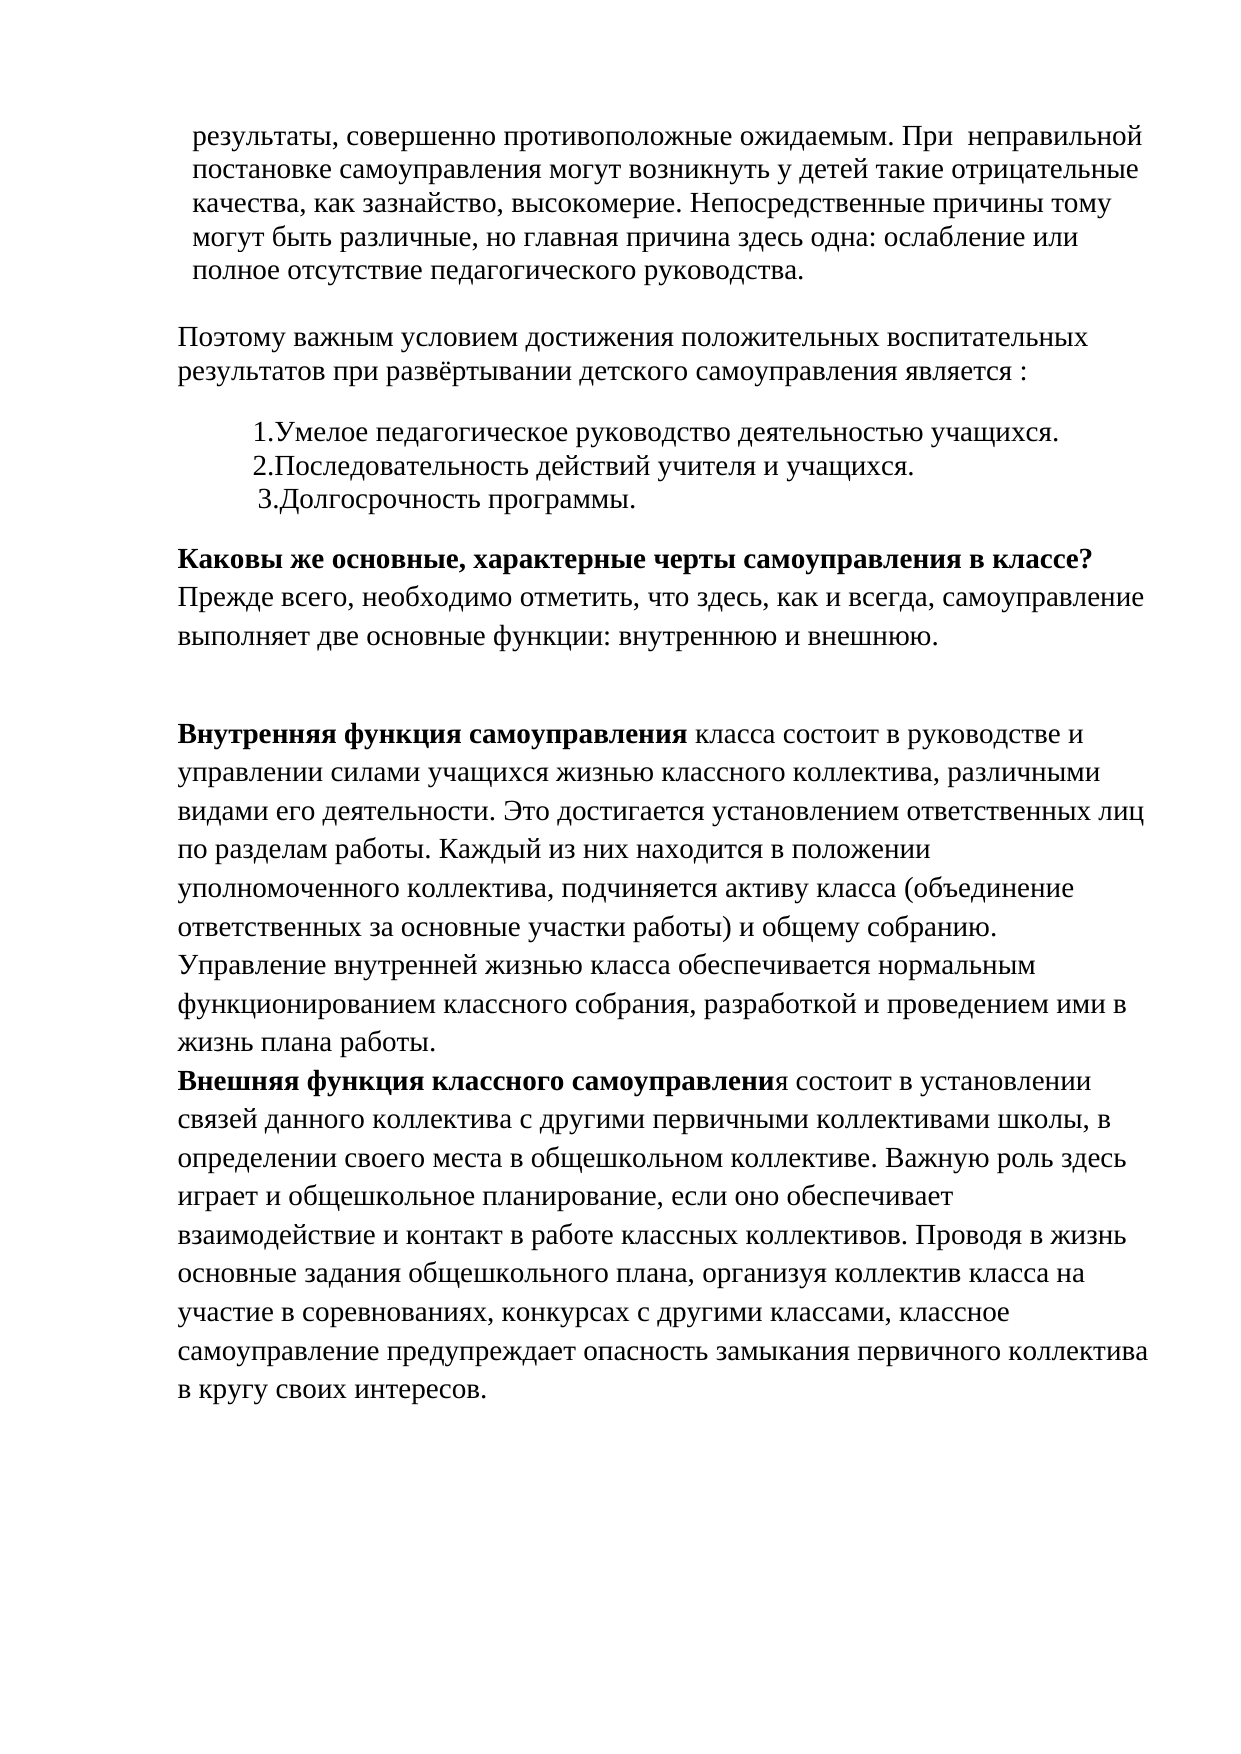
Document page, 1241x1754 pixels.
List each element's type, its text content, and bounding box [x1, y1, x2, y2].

text 3.Долгосрочность программы. [177, 482, 1152, 515]
list 1.Умелое педагогическое руководство деятельностью учащихся. 2.Последовательность действий учителя и учащихся. [252, 414, 1152, 482]
text Поэтому важным условием достижения положительных воспитательных результатов при развёртывании детского самоуправления является : [177, 286, 1152, 386]
text Каковы же основные, характерные черты самоуправления в классе? Прежде всего, необходимо отметить, что здесь, как и всегда, самоуправление выполняет две основные функции: внутреннюю и внешнюю. [177, 541, 1152, 652]
text Внутренняя функция самоуправления класса состоит в руководстве и управлении силами учащихся жизнью классного коллектива, различными видами его деятельности. Это достигается установлением ответственных лиц по разделам работы. Каждый из них находится в положении уполномоченного коллектива, подчиняется активу класса (объединение ответственных за основные участки работы) и общему собранию. Управление внутренней жизнью класса обеспечивается нормальным функционированием классного собрания, разработкой и проведением ими в жизнь плана работы. Внешняя функция классного самоуправления состоит в установлении связей данного коллектива с другими первичными коллективами школы, в определении своего места в общешкольном коллективе. Важную роль здесь играет и общешкольное планирование, если оно обеспечивает взаимодействие и контакт в работе классных коллективов. Проводя в жизнь основные задания общешкольного плана, организуя коллектив класса на участие в соревнованиях, конкурсах с другими классами, классное самоуправление предупреждает опасность замыкания первичного коллектива в кругу своих интересов. [177, 677, 1152, 1437]
